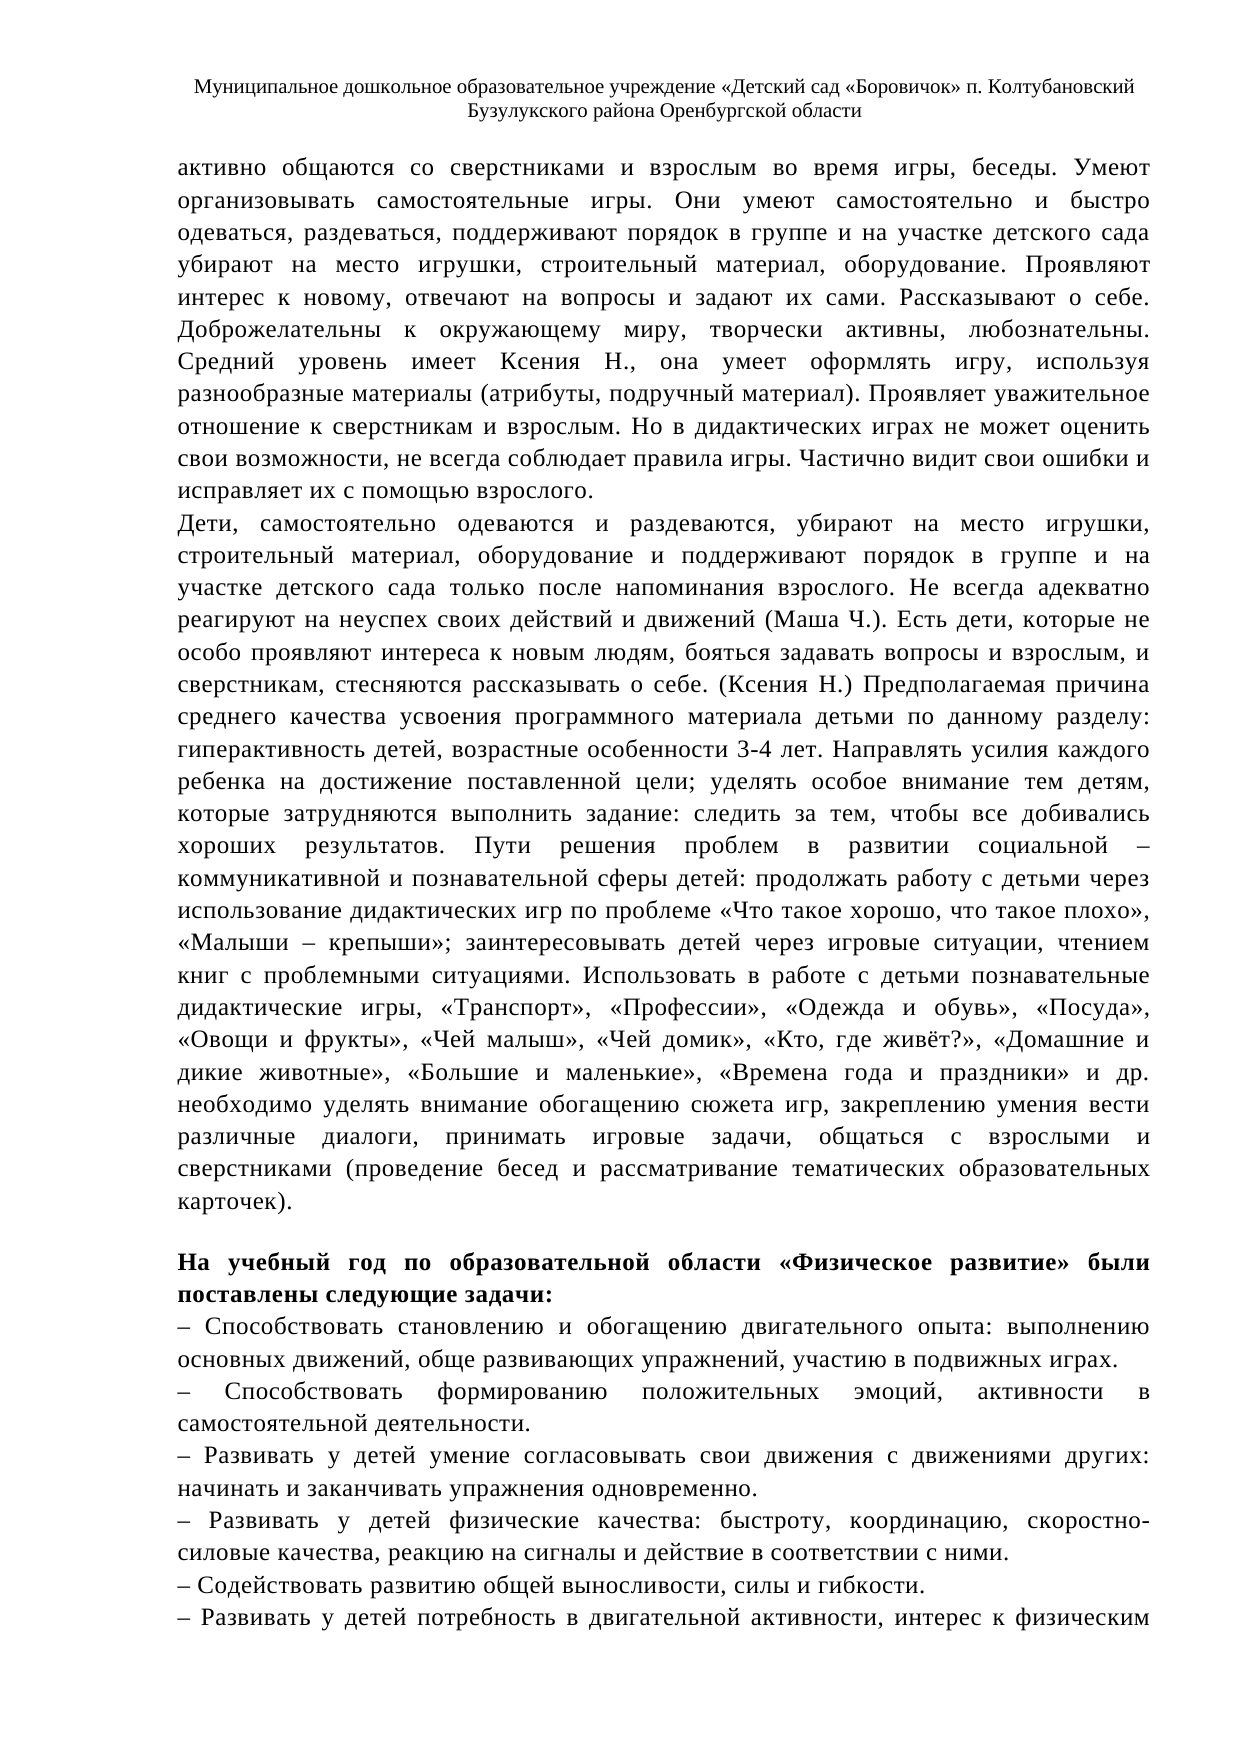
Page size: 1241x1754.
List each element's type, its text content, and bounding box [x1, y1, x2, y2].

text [177, 1599, 1152, 1632]
text – Способствовать становлению и обогащению двигательного опыта: выполнению основных движений, обще развивающих упражнений, участию в подвижных играх. [177, 1309, 1152, 1373]
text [177, 150, 1152, 505]
text На учебный год по образовательной области «Физическое развитие» были поставлены следующие задачи: [177, 1244, 1152, 1309]
text – Развивать у детей физические качества: быстроту, координацию, скоростно-силовые качества, реакцию на сигналы и действие в соответствии с ними. [177, 1503, 1152, 1567]
text Дети, самостоятельно одеваются и раздеваются, убирают на место игрушки, строительный материал, оборудование и поддерживают порядок в группе и на участке детского сада только после напоминания взрослого. Не всегда адекватно реагируют на неуспех своих действий и движений (Маша Ч.). Есть дети, которые не особо проявляют интереса к новым людям, бояться задавать вопросы и взрослым, и сверстникам, стесняются рассказывать о себе. (Ксения Н.) Предполагаемая причина среднего качества усвоения программного материала детьми по данному разделу: гиперактивность детей, возрастные особенности 3-4 лет. Направлять усилия каждого ребенка на достижение поставленной цели; уделять особое внимание тем детям, которые затрудняются выполнить задание: следить за тем, чтобы все добивались хороших результатов. Пути решения проблем в развитии социальной – коммуникативной и познавательной сферы детей: продолжать работу с детьми через использование дидактических игр по проблеме «Что такое хорошо, что такое плохо», «Малыши – крепыши»; заинтересовывать детей через игровые ситуации, чтением книг с проблемными ситуациями. Использовать в работе с детьми познавательные дидактические игры, «Транспорт», «Профессии», «Одежда и обувь», «Посуда», «Овощи и фрукты», «Чей малыш», «Чей домик», «Кто, где живёт?», «Домашние и дикие животные», «Большие и маленькие», «Времена года и праздники» и др. необходимо уделять внимание обогащению сюжета игр, закреплению умения вести различные диалоги, принимать игровые задачи, общаться с взрослыми и сверстниками (проведение бесед и рассматривание тематических образовательных карточек). [177, 505, 1152, 1216]
text – Развивать у детей умение согласовывать свои движения с движениями других: начинать и заканчивать упражнения одновременно. [177, 1438, 1152, 1503]
text – Способствовать формированию положительных эмоций, активности в самостоятельной деятельности. [177, 1373, 1152, 1438]
text – Содействовать развитию общей выносливости, силы и гибкости. [177, 1567, 1152, 1599]
